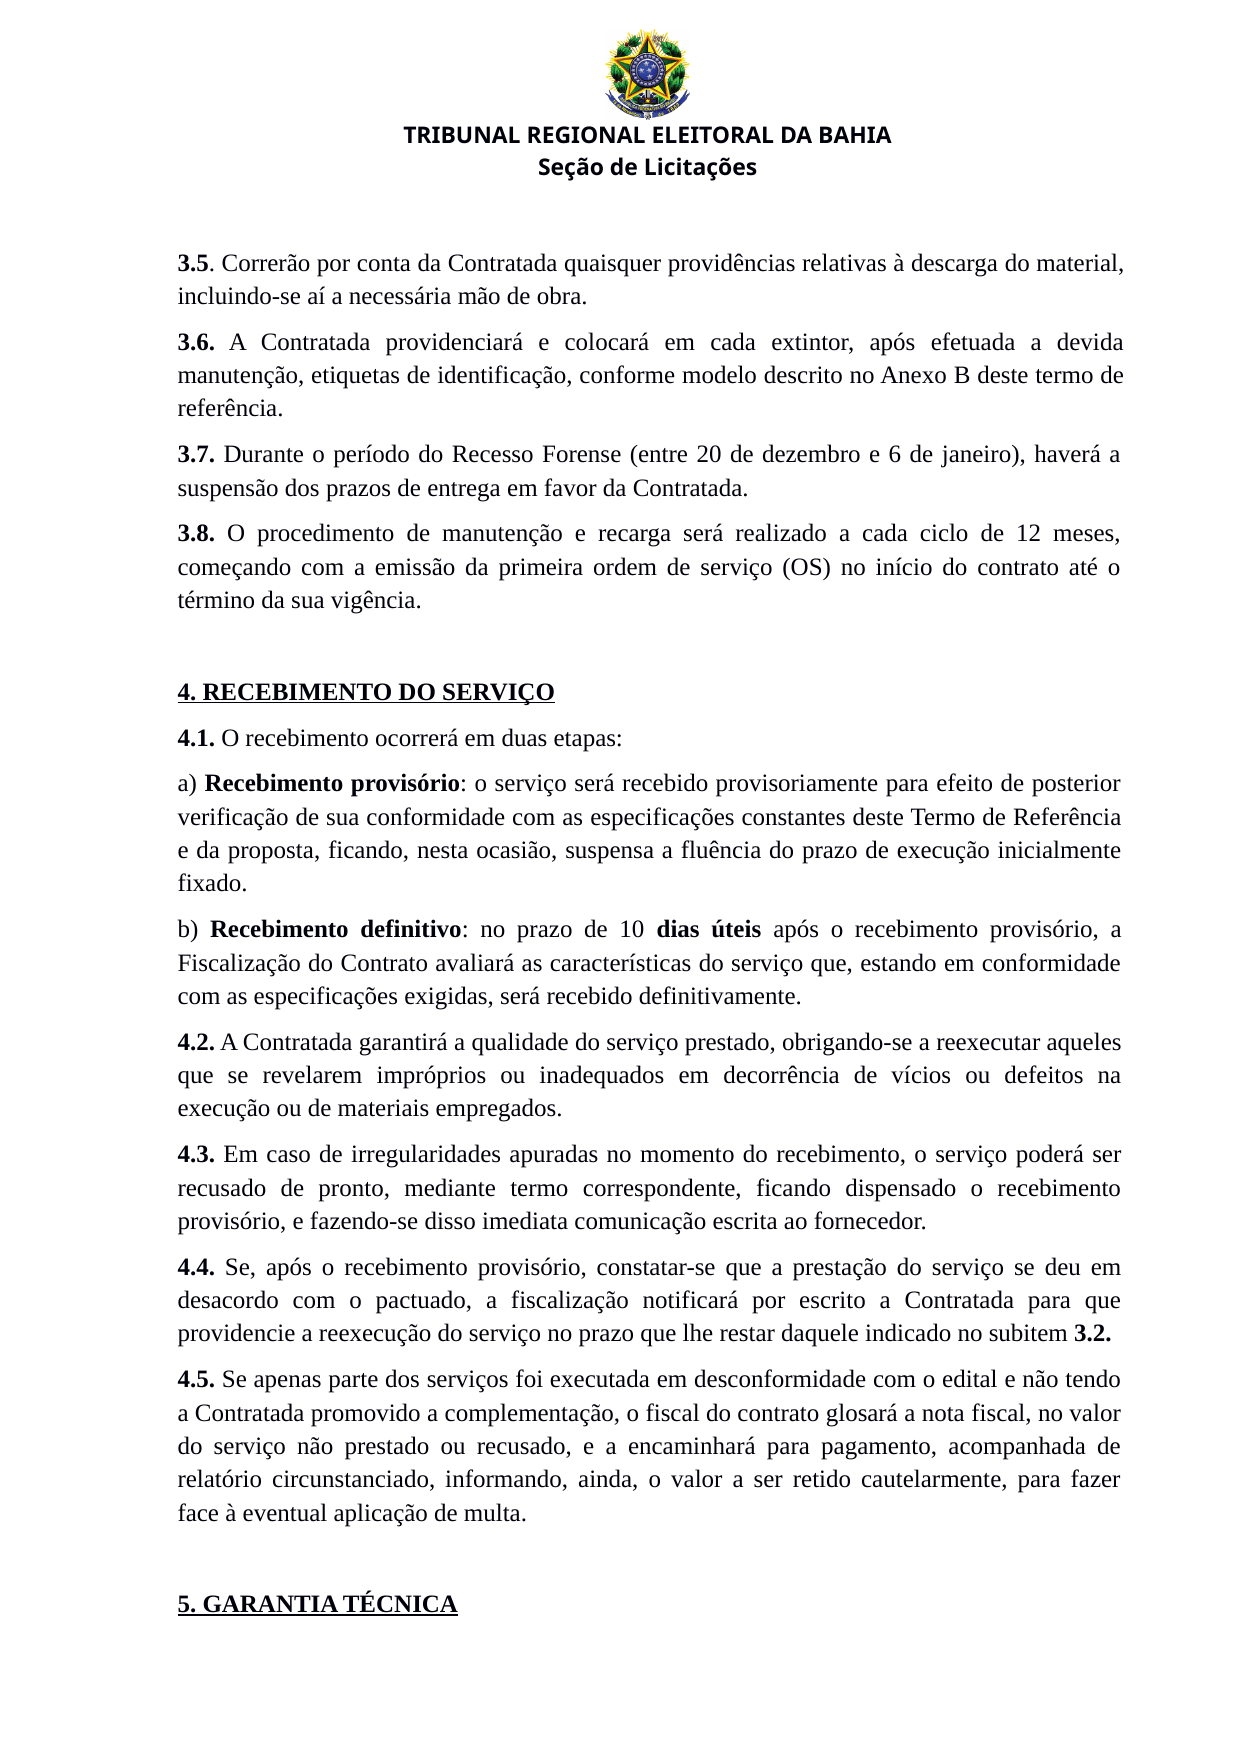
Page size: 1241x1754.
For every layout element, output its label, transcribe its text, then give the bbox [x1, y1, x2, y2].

text 5. GARANTIA TÉCNICA [177, 1586, 1092, 1619]
text 4.4. Se, após o recebimento provisório, constatar-se que a prestação do serviço se deu em desacordo com o pactuado, a fiscalização notificará por escrito a Contratada para que providencie a reexecução do serviço no prazo que lhe restar daquele indicado no subitem 3.2. [177, 1248, 1122, 1348]
text 4.5. Se apenas parte dos serviços foi executada em desconformidade com o edital e não tendo a Contratada promovido a complementação, o fiscal do contrato glosará a nota fiscal, no valor do serviço não prestado ou recusado, e a encaminhará para pagamento, acompanhada de relatório circunstanciado, informando, ainda, o valor a ser retido cautelarmente, para fazer face à eventual aplicação de multa. [177, 1361, 1122, 1528]
text 4.3. Em caso de irregularidades apuradas no momento do recebimento, o serviço poderá ser recusado de pronto, mediante termo correspondente, ficando dispensado o recebimento provisório, e fazendo-se disso imediata comunicação escrita ao fornecedor. [177, 1136, 1122, 1236]
text 3.7. Durante o período do Recesso Forense (entre 20 de dezembro e 6 de janeiro), haverá a suspensão dos prazos de entrega em favor da Contratada. [177, 436, 1122, 503]
text 3.5. Correrão por conta da Contratada quaisquer providências relativas à descarga do material, incluindo-se aí a necessária mão de obra. [177, 244, 1125, 311]
text 4.2. A Contratada garantirá a qualidade do serviço prestado, obrigando-se a reexecutar aqueles que se revelarem impróprios ou inadequados em decorrência de vícios ou defeitos na execução ou de materiais empregados. [177, 1023, 1122, 1123]
text 3.6. A Contratada providenciará e colocará em cada extintor, após efetuada a devida manutenção, etiquetas de identificação, conforme modelo descrito no Anexo B deste termo de referência. [177, 323, 1125, 423]
text 3.8. O procedimento de manutenção e recarga será realizado a cada ciclo de 12 meses, começando com a emissão da primeira ordem de serviço (OS) no início do contrato até o término da sua vigência. [177, 515, 1122, 615]
text a) Recebimento provisório: o serviço será recebido provisoriamente para efeito de posterior verificação de sua conformidade com as especificações constantes deste Termo de Referência e da proposta, ficando, nesta ocasião, suspensa a fluência do prazo de execução inicialmente fixado. [177, 765, 1122, 898]
text 4.1. O recebimento ocorrerá em duas etapas: [177, 719, 1122, 753]
text 4. RECEBIMENTO DO SERVIÇO [177, 673, 1122, 707]
text b) Recebimento definitivo: no prazo de 10 dias úteis após o recebimento provisório, a Fiscalização do Contrato avaliará as características do serviço que, estando em conformidade com as especificações exigidas, será recebido definitivamente. [177, 911, 1122, 1011]
